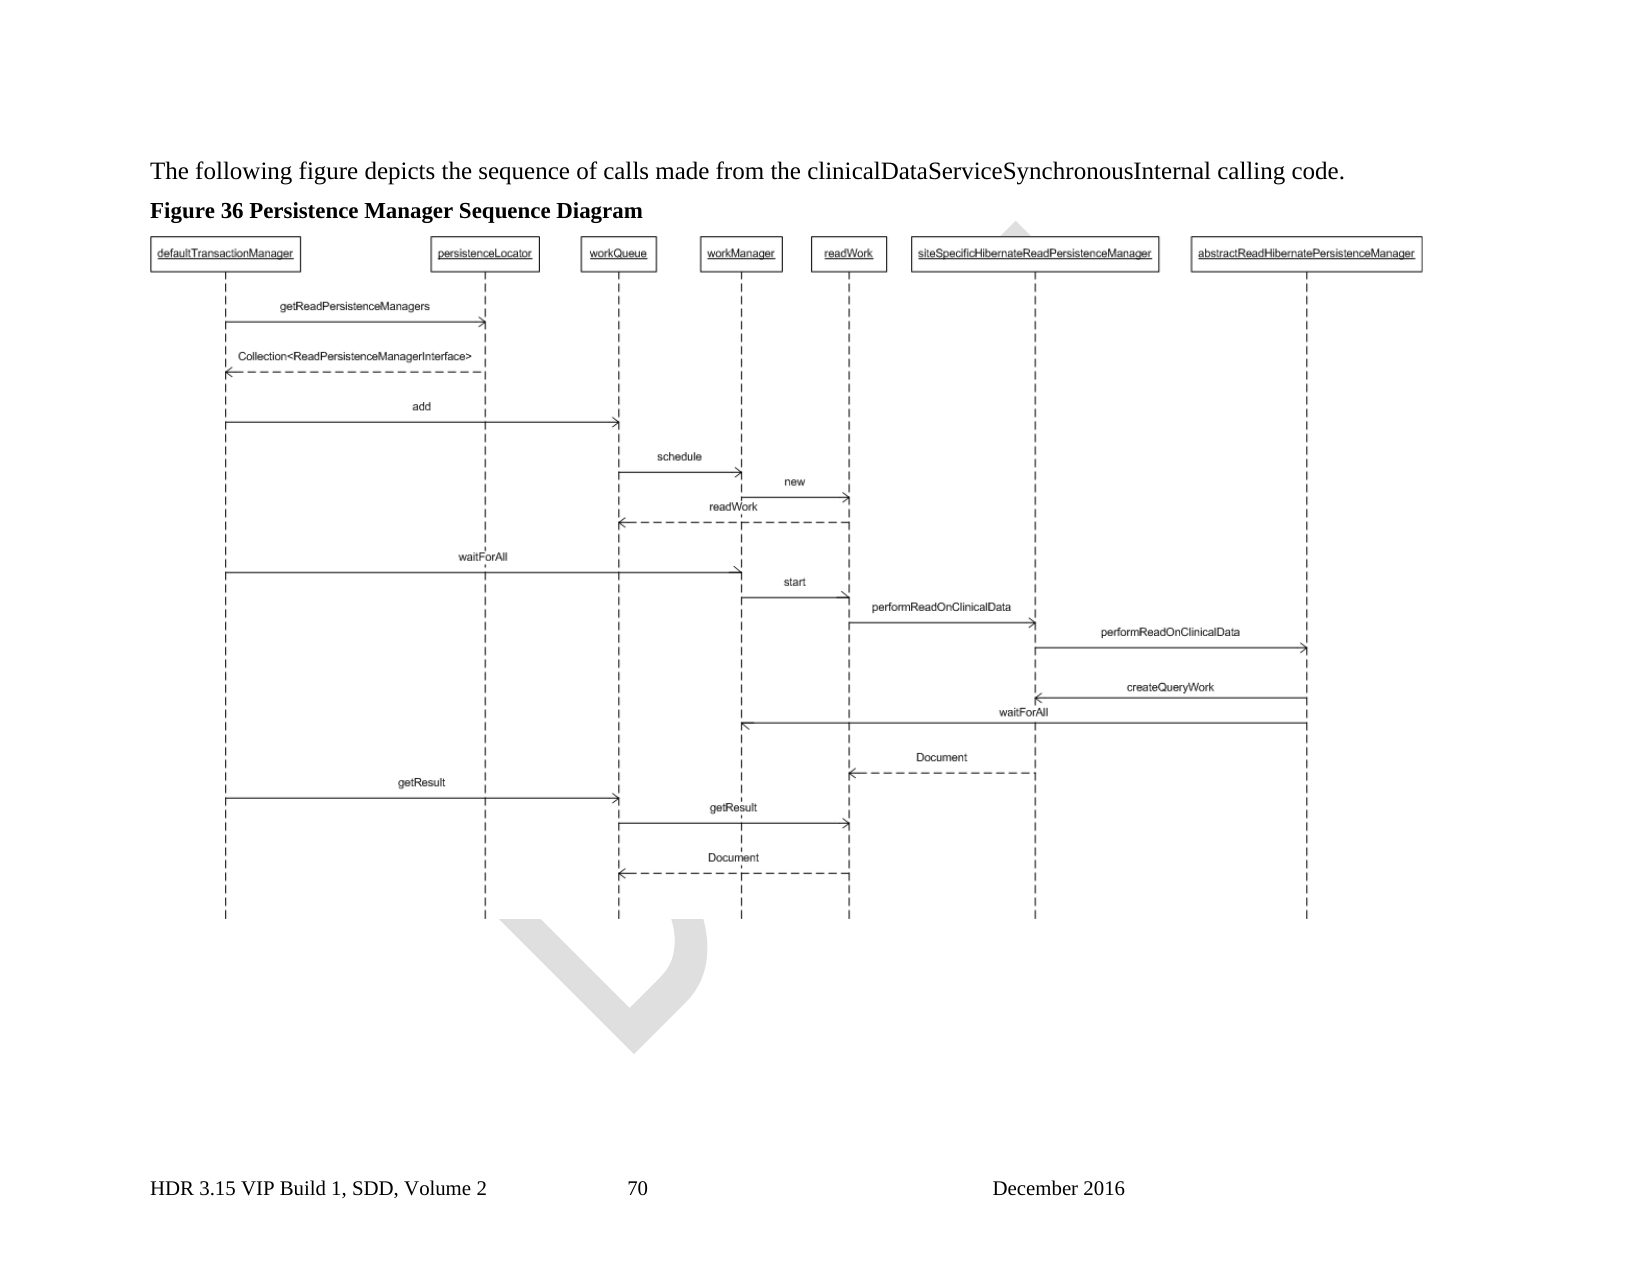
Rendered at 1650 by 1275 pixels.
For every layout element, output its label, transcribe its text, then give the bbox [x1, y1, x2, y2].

text The following figure depicts the sequence of calls made from the clinicalDataServiceSynchronousInternal calling code. [150, 156, 1500, 185]
text Figure 36 Persistence Manager Sequence Diagram [150, 197, 1500, 224]
picture [150, 236, 1423, 919]
